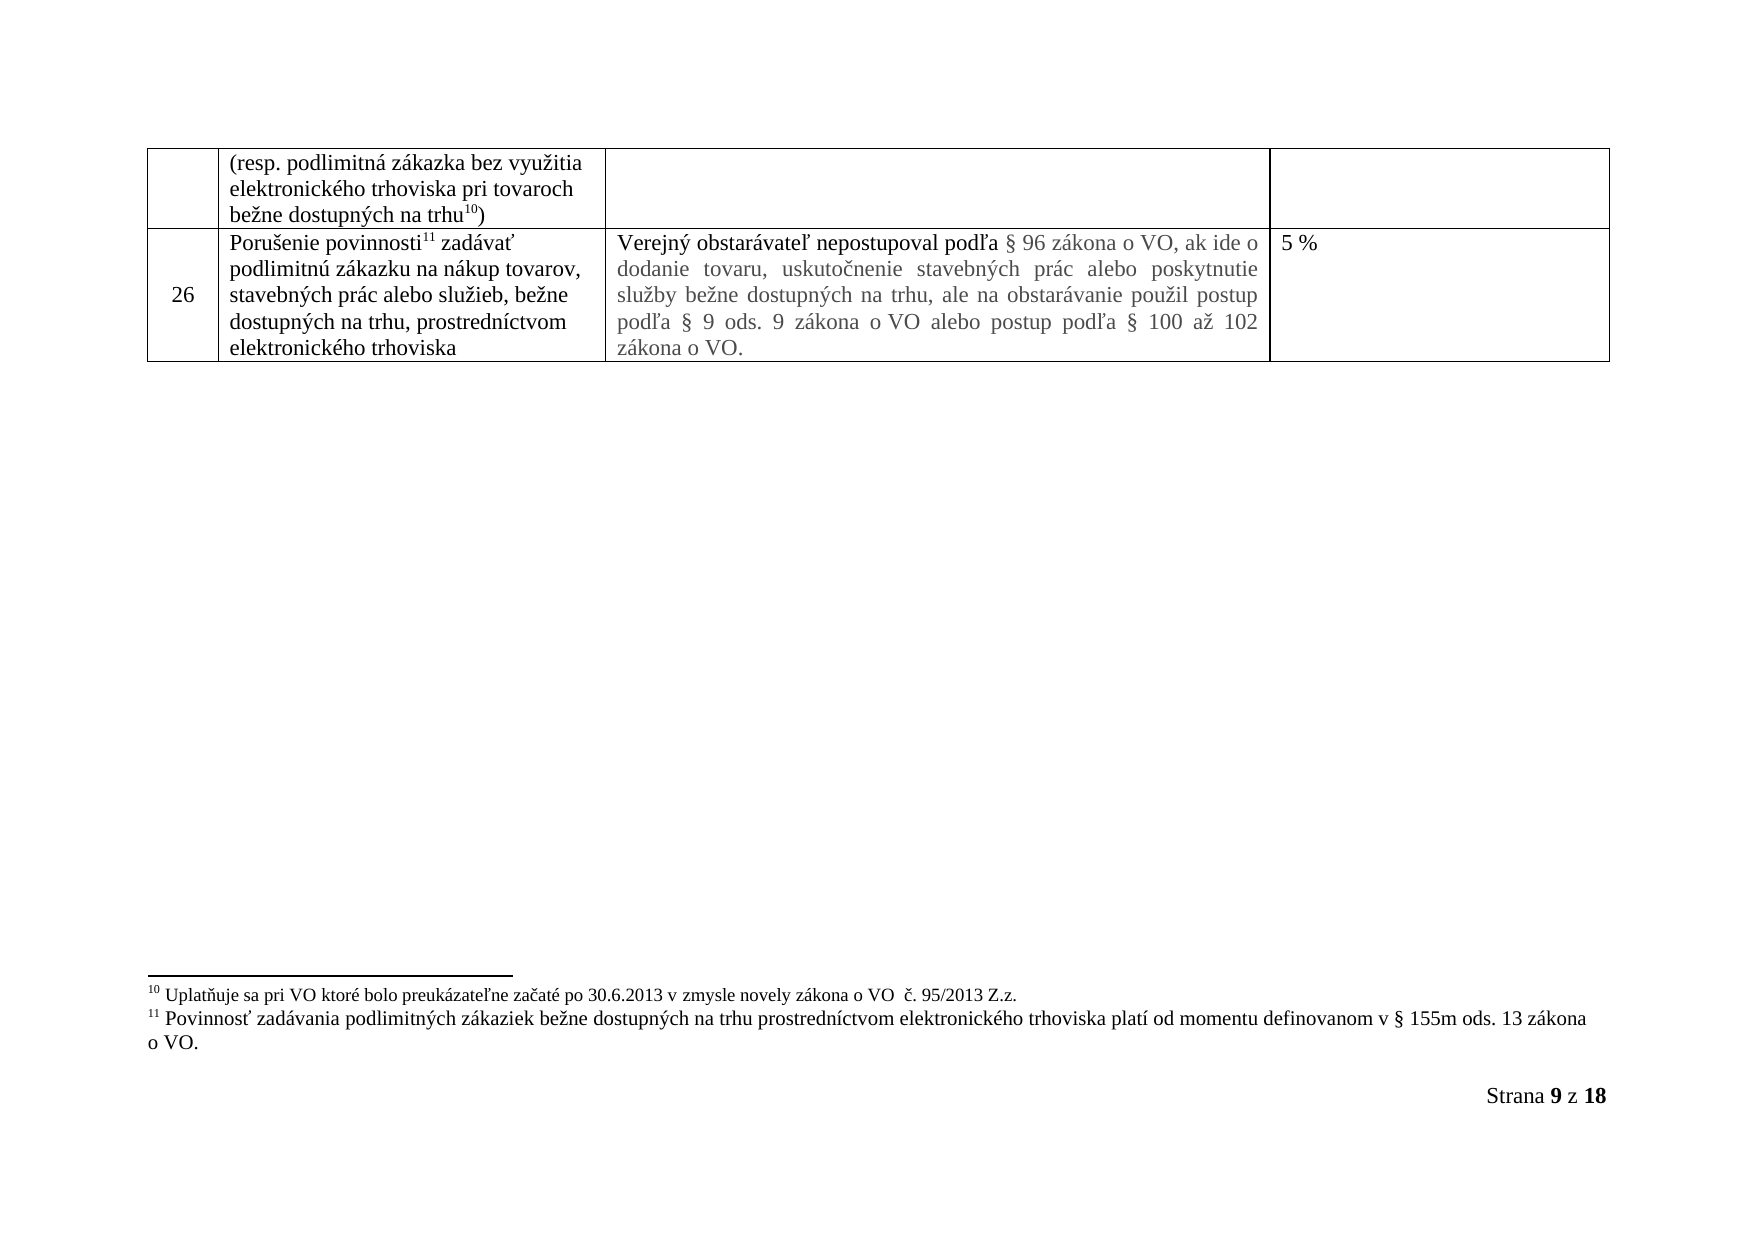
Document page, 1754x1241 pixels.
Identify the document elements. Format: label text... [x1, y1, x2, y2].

table_cell 5 % [1271, 229, 1609, 361]
table_cell 26 [148, 229, 218, 361]
table_cell Verejný obstarávateľ nepostupoval podľa § 96 zákona o VO, ak ide o dodanie tovaru, uskutočnenie stavebných prác alebo poskytnutie služby bežne dostupných na trhu, ale na obstarávanie použil postup podľa § 9 ods. 9 zákona o VO alebo postup podľa § 100 až 102 zákona o VO. [606, 229, 1269, 361]
table_cell Porušenie povinnosti zadávať podlimitnú zákazku na nákup tovarov, stavebných prác alebo služieb, bežne dostupných na trhu, prostredníctvom elektronického trhoviska [219, 229, 605, 361]
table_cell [219, 149, 605, 228]
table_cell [1271, 149, 1609, 228]
table_cell 25 [148, 149, 218, 228]
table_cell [606, 149, 1269, 228]
